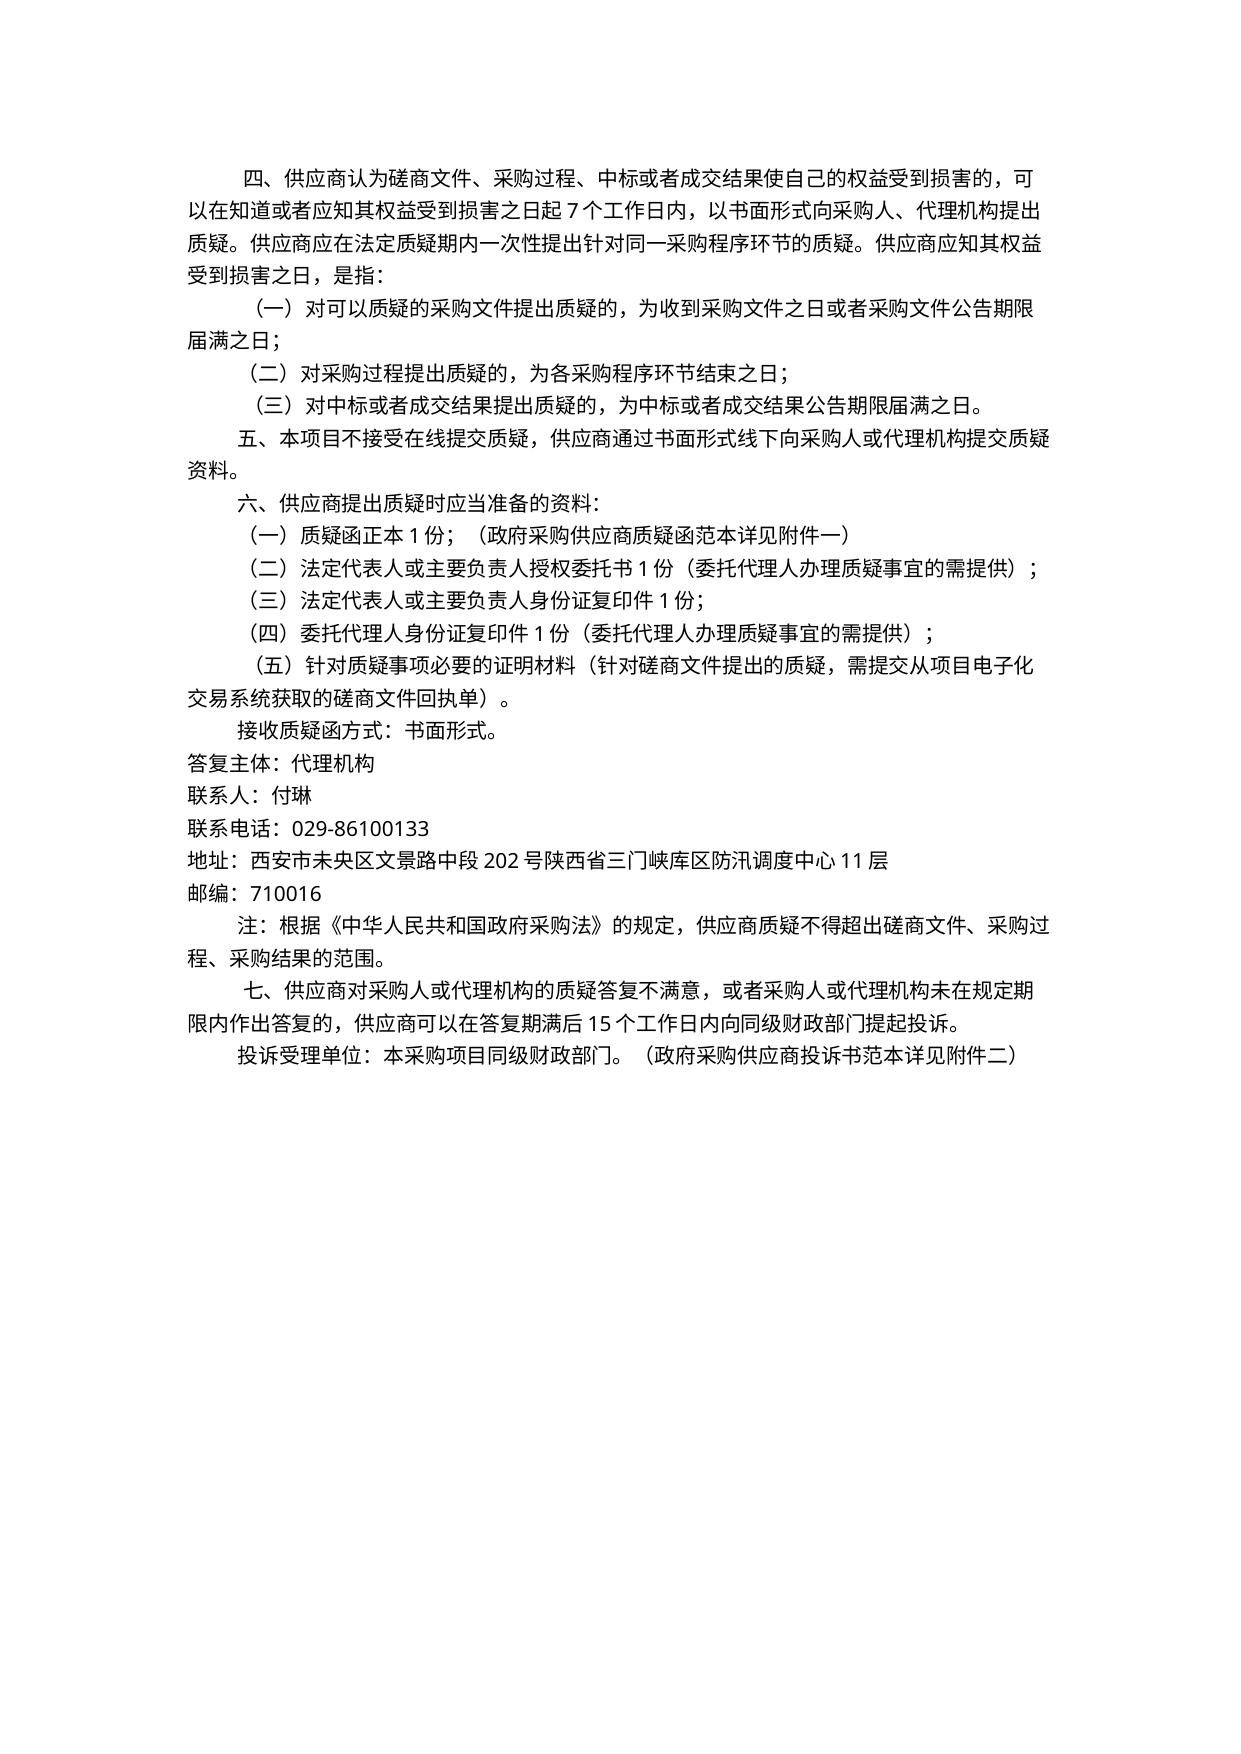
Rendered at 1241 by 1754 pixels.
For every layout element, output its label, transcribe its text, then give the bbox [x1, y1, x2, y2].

text （二）对采购过程提出质疑的，为各采购程序环节结束之日； [187, 357, 1053, 389]
text 邮编：710016 [187, 877, 1053, 909]
text （二）法定代表人或主要负责人授权委托书1份（委托代理人办理质疑事宜的需提供）； [187, 552, 1053, 584]
text 七、供应商对采购人或代理机构的质疑答复不满意，或者采购人或代理机构未在规定期限内作出答复的，供应商可以在答复期满后15个工作日内向同级财政部门提起投诉。 [187, 974, 1053, 1039]
text 联系人：付琳 [187, 779, 1053, 812]
text 五、本项目不接受在线提交质疑，供应商通过书面形式线下向采购人或代理机构提交质疑资料。 [187, 422, 1053, 487]
text 地址：西安市未央区文景路中段202号陕西省三门峡库区防汛调度中心11层 [187, 844, 1053, 877]
text （四）委托代理人身份证复印件1份（委托代理人办理质疑事宜的需提供）； [187, 617, 1053, 649]
text 联系电话：029-86100133 [187, 812, 1053, 844]
text 四、供应商认为磋商文件、采购过程、中标或者成交结果使自己的权益受到损害的，可以在知道或者应知其权益受到损害之日起7个工作日内，以书面形式向采购人、代理机构提出质疑。供应商应在法定质疑期内一次性提出针对同一采购程序环节的质疑。供应商应知其权益受到损害之日，是指： [187, 162, 1053, 292]
text （三）法定代表人或主要负责人身份证复印件1份； [187, 584, 1053, 617]
text （一）质疑函正本1份；（政府采购供应商质疑函范本详见附件一） [187, 519, 1053, 552]
text 投诉受理单位：本采购项目同级财政部门。（政府采购供应商投诉书范本详见附件二） [187, 1039, 1053, 1072]
text 注：根据《中华人民共和国政府采购法》的规定，供应商质疑不得超出磋商文件、采购过程、采购结果的范围。 [187, 909, 1053, 974]
text （一）对可以质疑的采购文件提出质疑的，为收到采购文件之日或者采购文件公告期限届满之日； [187, 292, 1053, 357]
text （五）针对质疑事项必要的证明材料（针对磋商文件提出的质疑，需提交从项目电子化交易系统获取的磋商文件回执单）。 [187, 649, 1053, 714]
text 答复主体：代理机构 [187, 747, 1053, 779]
text （三）对中标或者成交结果提出质疑的，为中标或者成交结果公告期限届满之日。 [187, 389, 1053, 422]
text 接收质疑函方式：书面形式。 [187, 714, 1053, 747]
text 六、供应商提出质疑时应当准备的资料： [187, 487, 1053, 519]
